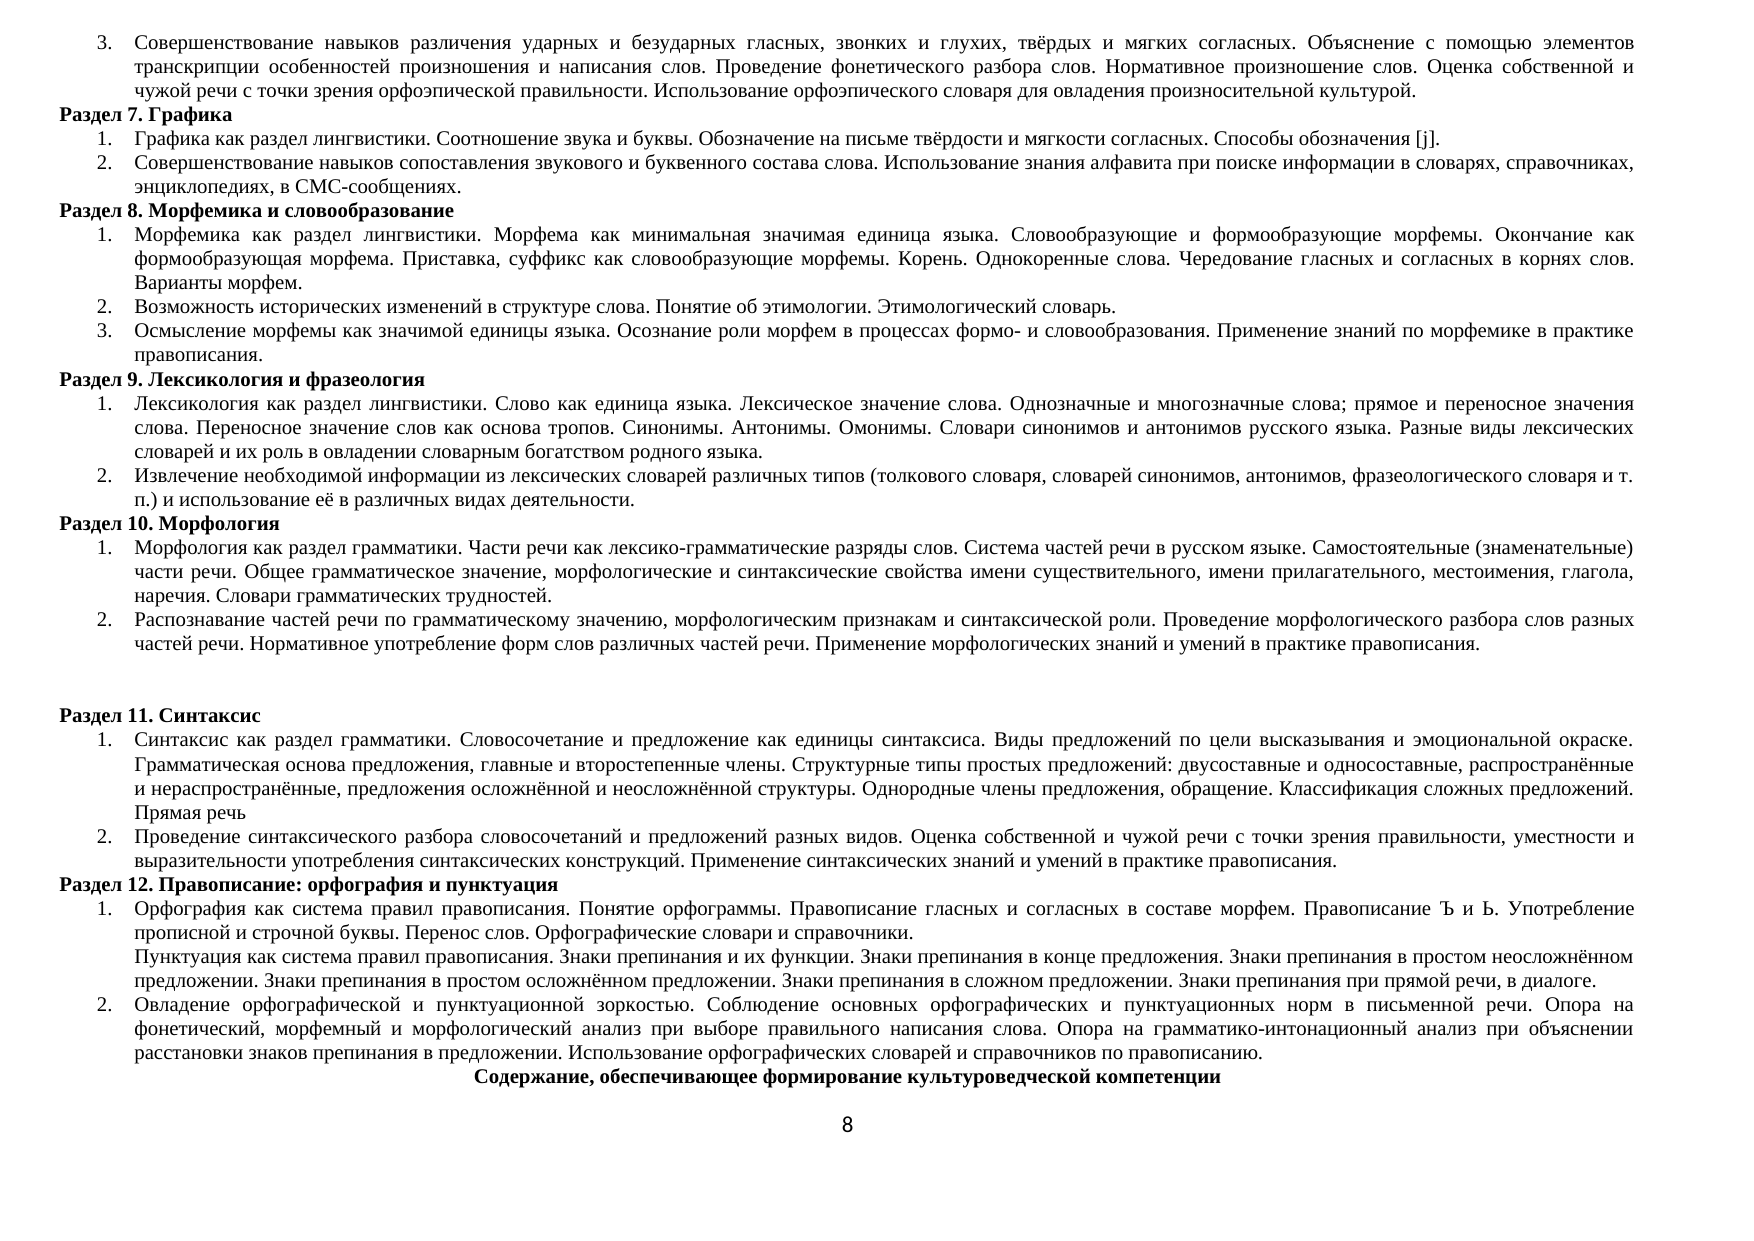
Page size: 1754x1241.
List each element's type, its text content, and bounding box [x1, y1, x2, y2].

text Раздел 12. Правописание: орфография и пунктуация [59, 872, 1636, 896]
text Раздел 11. Синтаксис [59, 703, 1636, 727]
text Раздел 9. Лексикология и фразеология [59, 366, 1636, 391]
list Распознавание частей речи по грамматическому значению, морфологическим признакам и синтаксической роли. Проведение морфологического разбора слов разных частей речи. Нормативное употребление форм слов различных частей речи. Применение морфологических знаний и умений в практике правописания. [97, 607, 1636, 655]
text Содержание, обеспечивающее формирование культуроведческой компетенции [59, 1064, 1636, 1088]
list Графика как раздел лингвистики. Соотношение звука и буквы. Обозначение на письме твёрдости и мягкости согласных. Способы обозначения [j]. [97, 126, 1636, 150]
list Синтаксис как раздел грамматики. Словосочетание и предложение как единицы синтаксиса. Виды предложений по цели высказывания и эмоциональной окраске. Грамматическая основа предложения, главные и второстепенные члены. Структурные типы простых предложений: двусоставные и односоставные, распространённые и нераспространённые, предложения осложнённой и неосложнённой структуры. Однородные члены предложения, обращение. Классификация сложных предложений. Прямая речь [97, 727, 1636, 824]
list Лексикология как раздел лингвистики. Слово как единица языка. Лексическое значение слова. Однозначные и многозначные слова; прямое и переносное значения слова. Переносное значение слов как основа тропов. Синонимы. Антонимы. Омонимы. Словари синонимов и антонимов русского языка. Разные виды лексических словарей и их роль в овладении словарным богатством родного языка. [97, 391, 1636, 463]
list Совершенствование навыков сопоставления звукового и буквенного состава слова. Использование знания алфавита при поиске информации в словарях, справочниках, энциклопедиях, в СМС-сообщениях. [97, 150, 1636, 198]
list Орфография как система правил правописания. Понятие орфограммы. Правописание гласных и согласных в составе морфем. Правописание Ъ и Ь. Употребление прописной и строчной буквы. Перенос слов. Орфографические словари и справочники. [97, 896, 1636, 944]
list Морфология как раздел грамматики. Части речи как лексико-грамматические разряды слов. Система частей речи в русском языке. Самостоятельные (знаменательные) части речи. Общее грамматическое значение, морфологические и синтаксические свойства имени существительного, имени прилагательного, местоимения, глагола, наречия. Словари грамматических трудностей. [97, 535, 1636, 607]
text Раздел 10. Морфология [59, 511, 1636, 535]
list Проведение синтаксического разбора словосочетаний и предложений разных видов. Оценка собственной и чужой речи с точки зрения правильности, уместности и выразительности употребления синтаксических конструкций. Применение синтаксических знаний и умений в практике правописания. [97, 824, 1636, 872]
list Овладение орфографической и пунктуационной зоркостью. Соблюдение основных орфографических и пунктуационных норм в письменной речи. Опора на фонетический, морфемный и морфологический анализ при выборе правильного написания слова. Опора на грамматико-интонационный анализ при объяснении расстановки знаков препинания в предложении. Использование орфографических словарей и справочников по правописанию. [97, 992, 1636, 1064]
list Совершенствование навыков различения ударных и безударных гласных, звонких и глухих, твёрдых и мягких согласных. Объяснение с помощью элементов транскрипции особенностей произношения и написания слов. Проведение фонетического разбора слов. Нормативное произношение слов. Оценка собственной и чужой речи с точки зрения орфоэпической правильности. Использование орфоэпического словаря для овладения произносительной культурой. [97, 29, 1636, 102]
text Раздел 7. Графика [59, 102, 1636, 126]
list Осмысление морфемы как значимой единицы языка. Осознание роли морфем в процессах формо- и словообразования. Применение знаний по морфемике в практике правописания. [97, 318, 1636, 366]
list Возможность исторических изменений в структуре слова. Понятие об этимологии. Этимологический словарь. [97, 294, 1636, 318]
text Пунктуация как система правил правописания. Знаки препинания и их функции. Знаки препинания в конце предложения. Знаки препинания в простом неосложнённом предложении. Знаки препинания в простом осложнённом предложении. Знаки препинания в сложном предложении. Знаки препинания при прямой речи, в диалоге. [134, 944, 1636, 992]
list Морфемика как раздел лингвистики. Морфема как минимальная значимая единица языка. Словообразующие и формообразующие морфемы. Окончание как формообразующая морфема. Приставка, суффикс как словообразующие морфемы. Корень. Однокоренные слова. Чередование гласных и согласных в корнях слов. Варианты морфем. [97, 222, 1636, 294]
text Раздел 8. Морфемика и словообразование [59, 198, 1636, 222]
list Извлечение необходимой информации из лексических словарей различных типов (толкового словаря, словарей синонимов, антонимов, фразеологического словаря и т. п.) и использование её в различных видах деятельности. [97, 463, 1636, 511]
